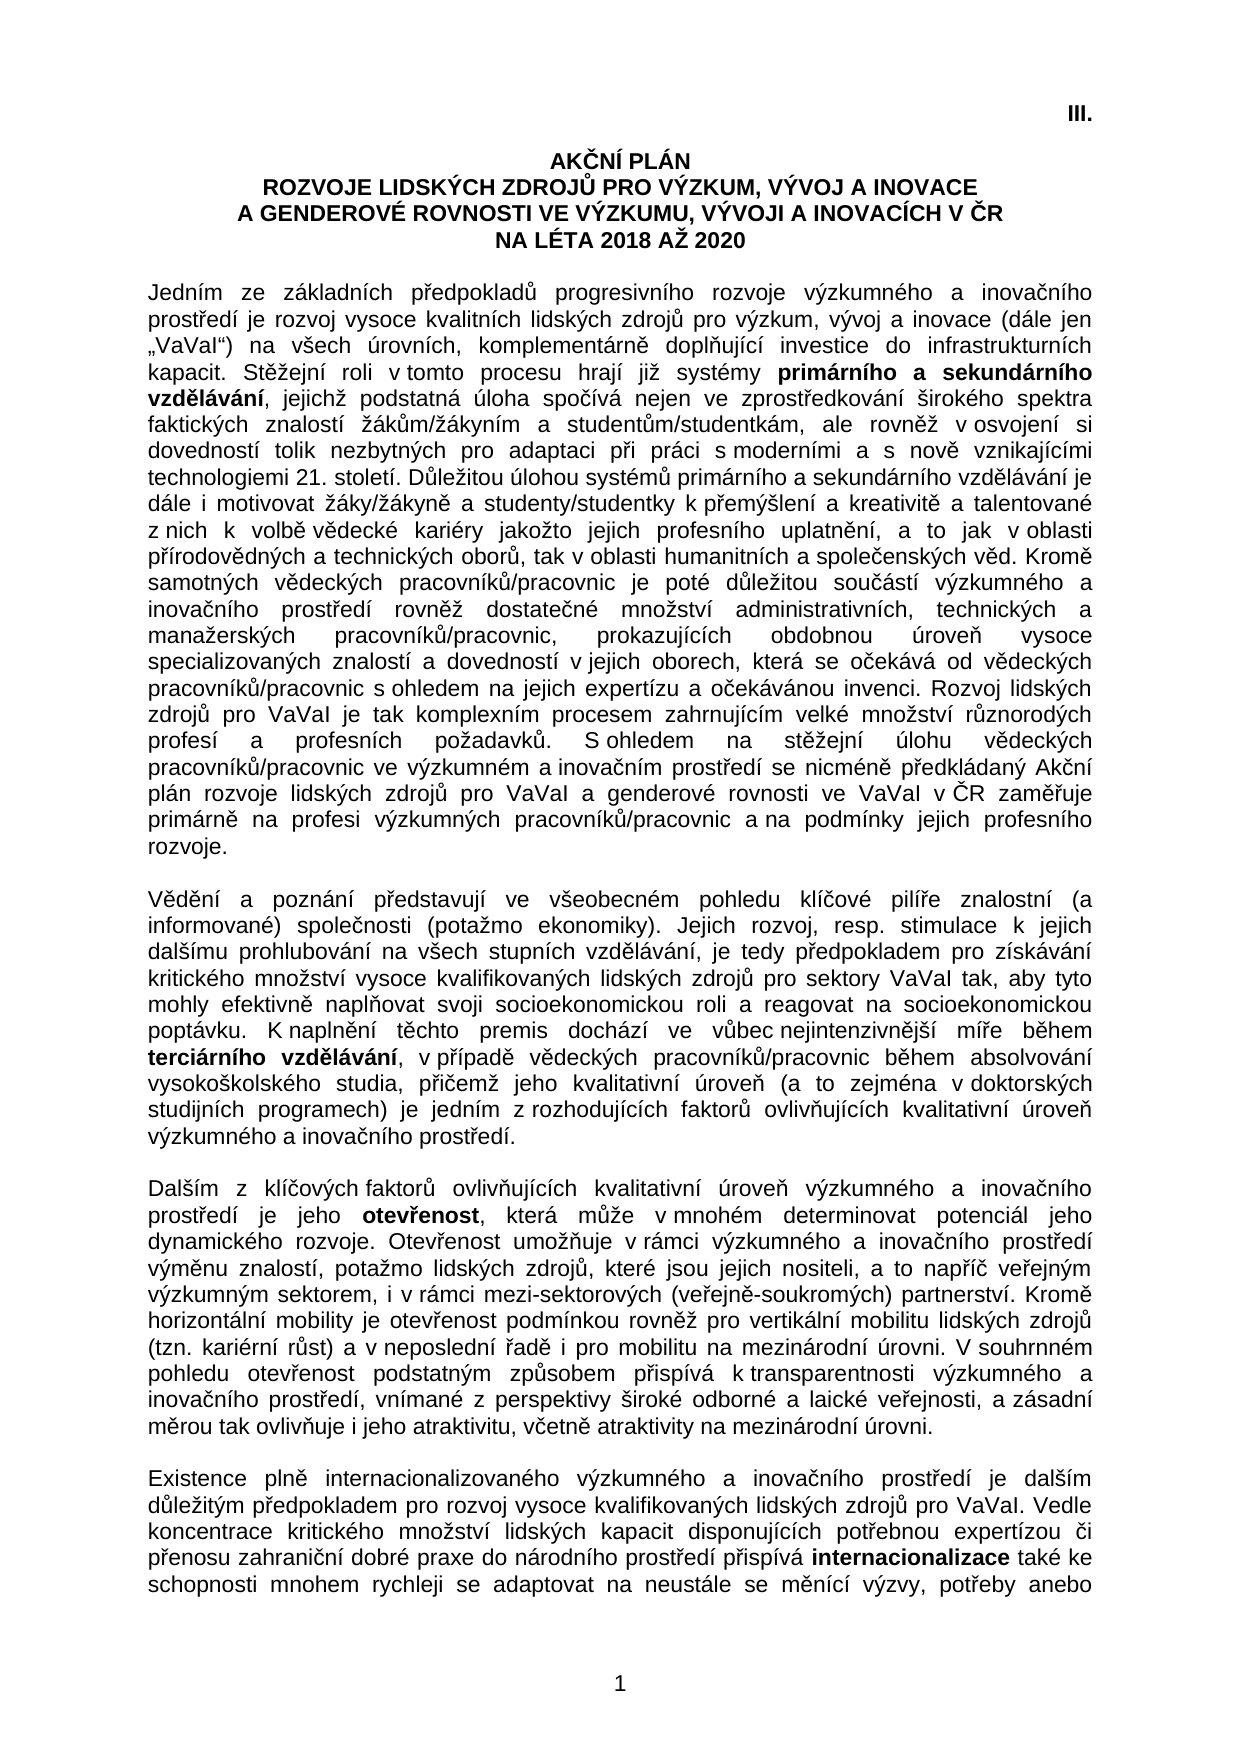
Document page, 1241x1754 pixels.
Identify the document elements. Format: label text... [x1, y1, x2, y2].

text Vědění a poznání představují ve všeobecném pohledu klíčové pilíře znalostní (a informované) společnosti (potažmo ekonomiky). Jejich rozvoj, resp. stimulace k jejich dalšímu prohlubování na všech stupních vzdělávání, je tedy předpokladem pro získávání kritického množství vysoce kvalifikovaných lidských zdrojů pro sektory VaVaI tak, aby tyto mohly efektivně naplňovat svoji socioekonomickou roli a reagovat na socioekonomickou poptávku. K naplnění těchto premis dochází ve vůbec nejintenzivnější míře během terciárního vzdělávání, v případě vědeckých pracovníků/pracovnic během absolvování vysokoškolského studia, přičemž jeho kvalitativní úroveň (a to zejména v doktorských studijních programech) je jedním z rozhodujících faktorů ovlivňujících kvalitativní úroveň výzkumného a inovačního prostředí. [148, 886, 1093, 1149]
text a genderové rovnosti ve výzkumu, vývoji a inovacích v čr [148, 200, 1093, 227]
text rozvoje lidských zdrojů pro výzkum, vývoj a inovace [148, 174, 1093, 200]
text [148, 1465, 1093, 1597]
text Na léta 2018 až 2020 [148, 227, 1093, 253]
text Dalším z klíčových faktorů ovlivňujících kvalitativní úroveň výzkumného a inovačního prostředí je jeho otevřenost, která může v mnohém determinovat potenciál jeho dynamického rozvoje. Otevřenost umožňuje v rámci výzkumného a inovačního prostředí výměnu znalostí, potažmo lidských zdrojů, které jsou jejich nositeli, a to napříč veřejným výzkumným sektorem, i v rámci mezi-sektorových (veřejně-soukromých) partnerství. Kromě horizontální mobility je otevřenost podmínkou rovněž pro vertikální mobilitu lidských zdrojů (tzn. kariérní růst) a v neposlední řadě i pro mobilitu na mezinárodní úrovni. V souhrnném pohledu otevřenost podstatným způsobem přispívá k transparentnosti výzkumného a inovačního prostředí, vnímané z perspektivy široké odborné a laické veřejnosti, a zásadní měrou tak ovlivňuje i jeho atraktivitu, včetně atraktivity na mezinárodní úrovni. [148, 1175, 1093, 1439]
text Akční plán [148, 148, 1093, 174]
text Jedním ze základních předpokladů progresivního rozvoje výzkumného a inovačního prostředí je rozvoj vysoce kvalitních lidských zdrojů pro výzkum, vývoj a inovace (dále jen „VaVaI“) na všech úrovních, komplementárně doplňující investice do infrastrukturních kapacit. Stěžejní roli v tomto procesu hrají již systémy primárního a sekundárního vzdělávání, jejichž podstatná úloha spočívá nejen ve zprostředkování širokého spektra faktických znalostí žákům/žákyním a studentům/studentkám, ale rovněž v osvojení si dovedností tolik nezbytných pro adaptaci při práci s moderními a s nově vznikajícími technologiemi 21. století. Důležitou úlohou systémů primárního a sekundárního vzdělávání je dále i motivovat žáky/žákyně a studenty/studentky k přemýšlení a kreativitě a talentované z nich k volbě vědecké kariéry jakožto jejich profesního uplatnění, a to jak v oblasti přírodovědných a technických oborů, tak v oblasti humanitních a společenských věd. Kromě samotných vědeckých pracovníků/pracovnic je poté důležitou součástí výzkumného a inovačního prostředí rovněž dostatečné množství administrativních, technických a manažerských pracovníků/pracovnic, prokazujících obdobnou úroveň vysoce specializovaných znalostí a dovedností v jejich oborech, která se očekává od vědeckých pracovníků/pracovnic s ohledem na jejich expertízu a očekávánou invenci. Rozvoj lidských zdrojů pro VaVaI je tak komplexním procesem zahrnujícím velké množství různorodých profesí a profesních požadavků. S ohledem na stěžejní úlohu vědeckých pracovníků/pracovnic ve výzkumném a inovačním prostředí se nicméně předkládaný Akční plán rozvoje lidských zdrojů pro VaVaI a genderové rovnosti ve VaVaI v ČR zaměřuje primárně na profesi výzkumných pracovníků/pracovnic a na podmínky jejich profesního rozvoje. [148, 279, 1093, 859]
